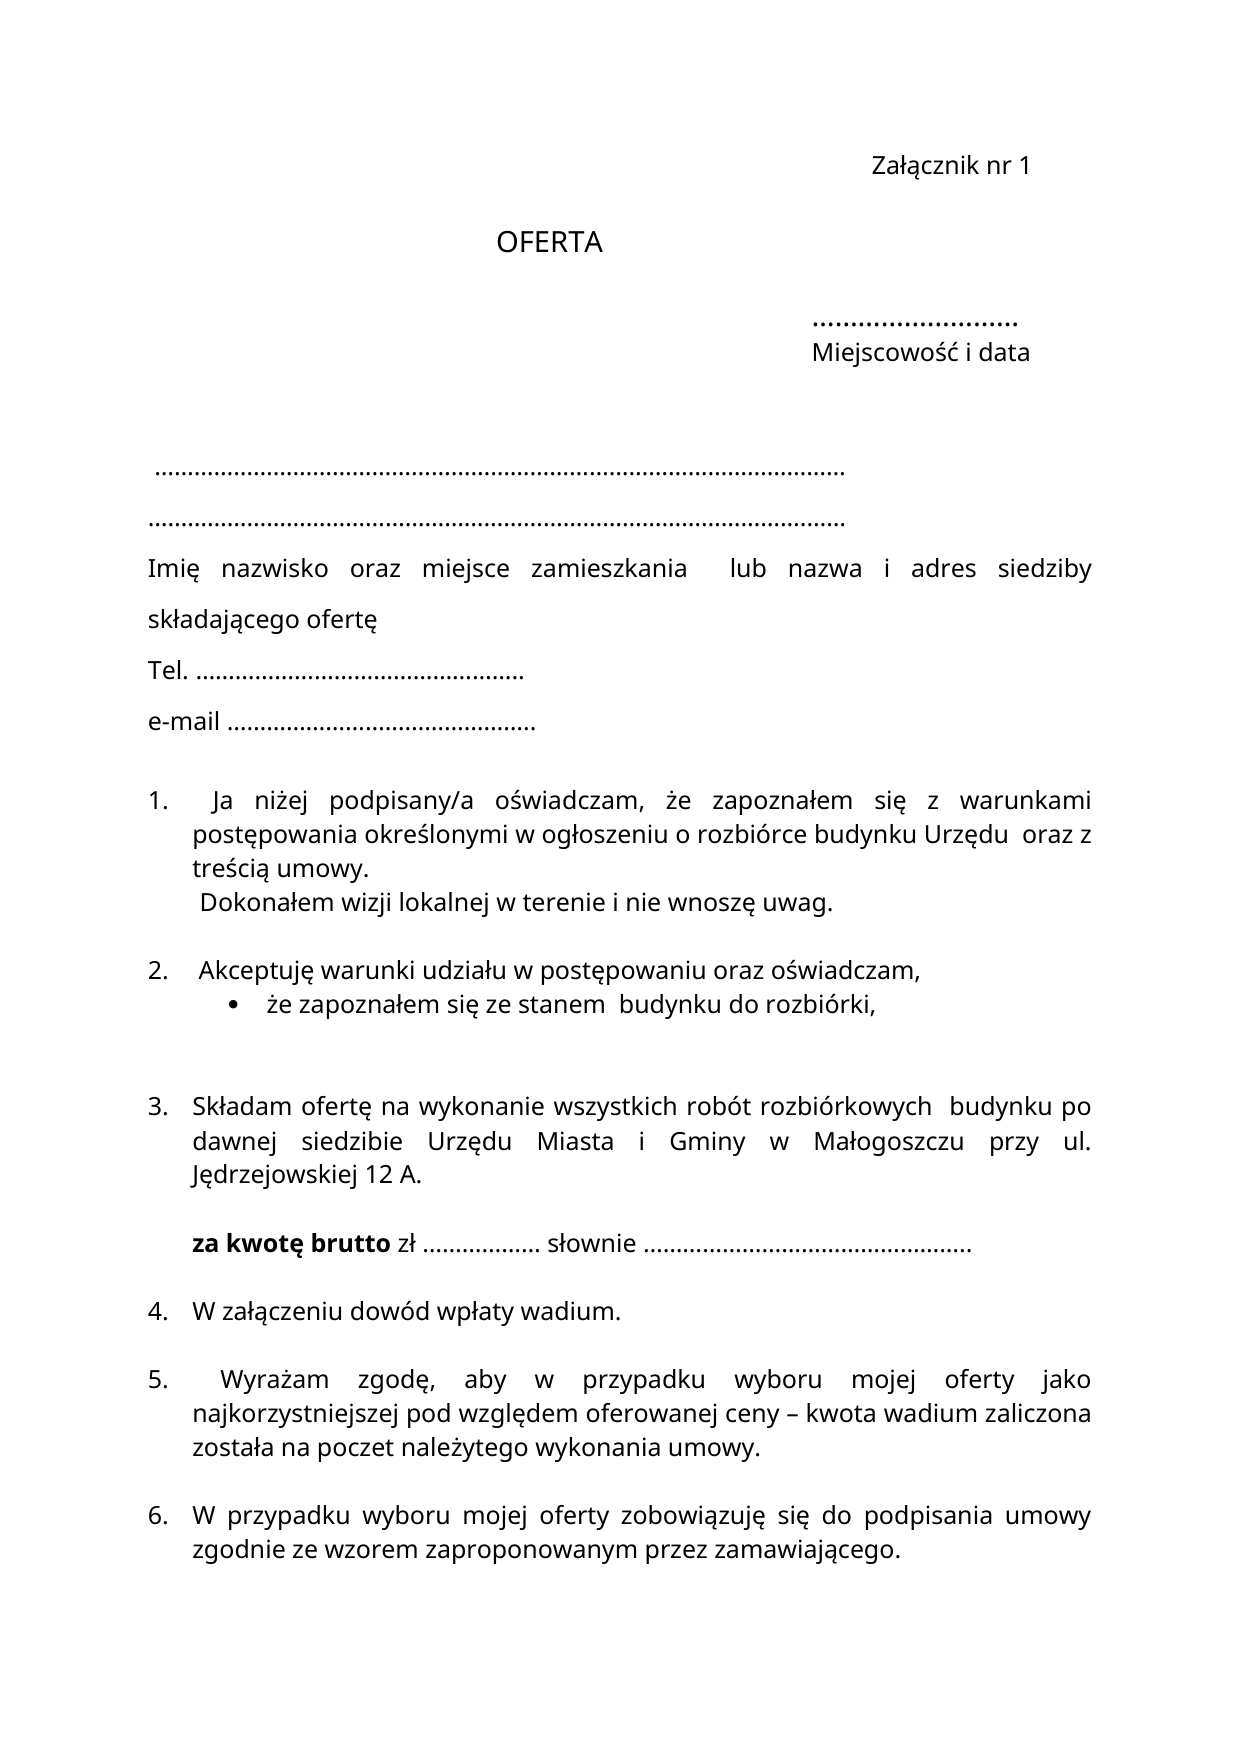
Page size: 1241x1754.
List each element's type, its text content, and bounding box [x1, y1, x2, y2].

text 1. Ja niżej podpisany/a oświadczam, że zapoznałem się z warunkami postępowania określonymi w ogłoszeniu o rozbiórce budynku Urzędu oraz z treścią umowy. [148, 782, 1093, 885]
text e-mail ……………………………………….. [148, 703, 1093, 737]
text Miejscowość i data [811, 335, 1093, 369]
text 6. W przypadku wyboru mojej oferty zobowiązuję się do podpisania umowy zgodnie ze wzorem zaproponowanym przez zamawiającego. [148, 1498, 1093, 1566]
list że zapoznałem się ze stanem budynku do rozbiórki, [229, 987, 1093, 1021]
text Imię nazwisko oraz miejsce zamieszkania lub nazwa i adres siedziby składającego ofertę [148, 550, 1093, 635]
text Tel. ………………………………………….. [148, 652, 1093, 686]
text 4. W załączeniu dowód wpłaty wadium. [148, 1293, 1093, 1327]
text Załącznik nr 1 [148, 148, 1093, 182]
text ……………………………………………………………………………………….…… [148, 499, 1093, 533]
text ……………………… [738, 295, 1093, 335]
text 3. Składam ofertę na wykonanie wszystkich robót rozbiórkowych budynku po dawnej siedzibie Urzędu Miasta i Gminy w Małogoszczu przy ul. Jędrzejowskiej 12 A. [148, 1089, 1093, 1191]
text 2. Akceptuję warunki udziału w postępowaniu oraz oświadczam, [148, 953, 1093, 987]
text …………………………………………………………………………………………… [148, 448, 1093, 482]
text Dokonałem wizji lokalnej w terenie i nie wnoszę uwag. [148, 885, 1093, 919]
text OFERTA [148, 221, 1093, 261]
text 5. Wyrażam zgodę, aby w przypadku wyboru mojej oferty jako najkorzystniejszej pod względem oferowanej ceny – kwota wadium zaliczona została na poczet należytego wykonania umowy. [148, 1362, 1093, 1464]
text za kwotę brutto zł ……………… słownie ………………………………………….. [192, 1225, 1093, 1259]
